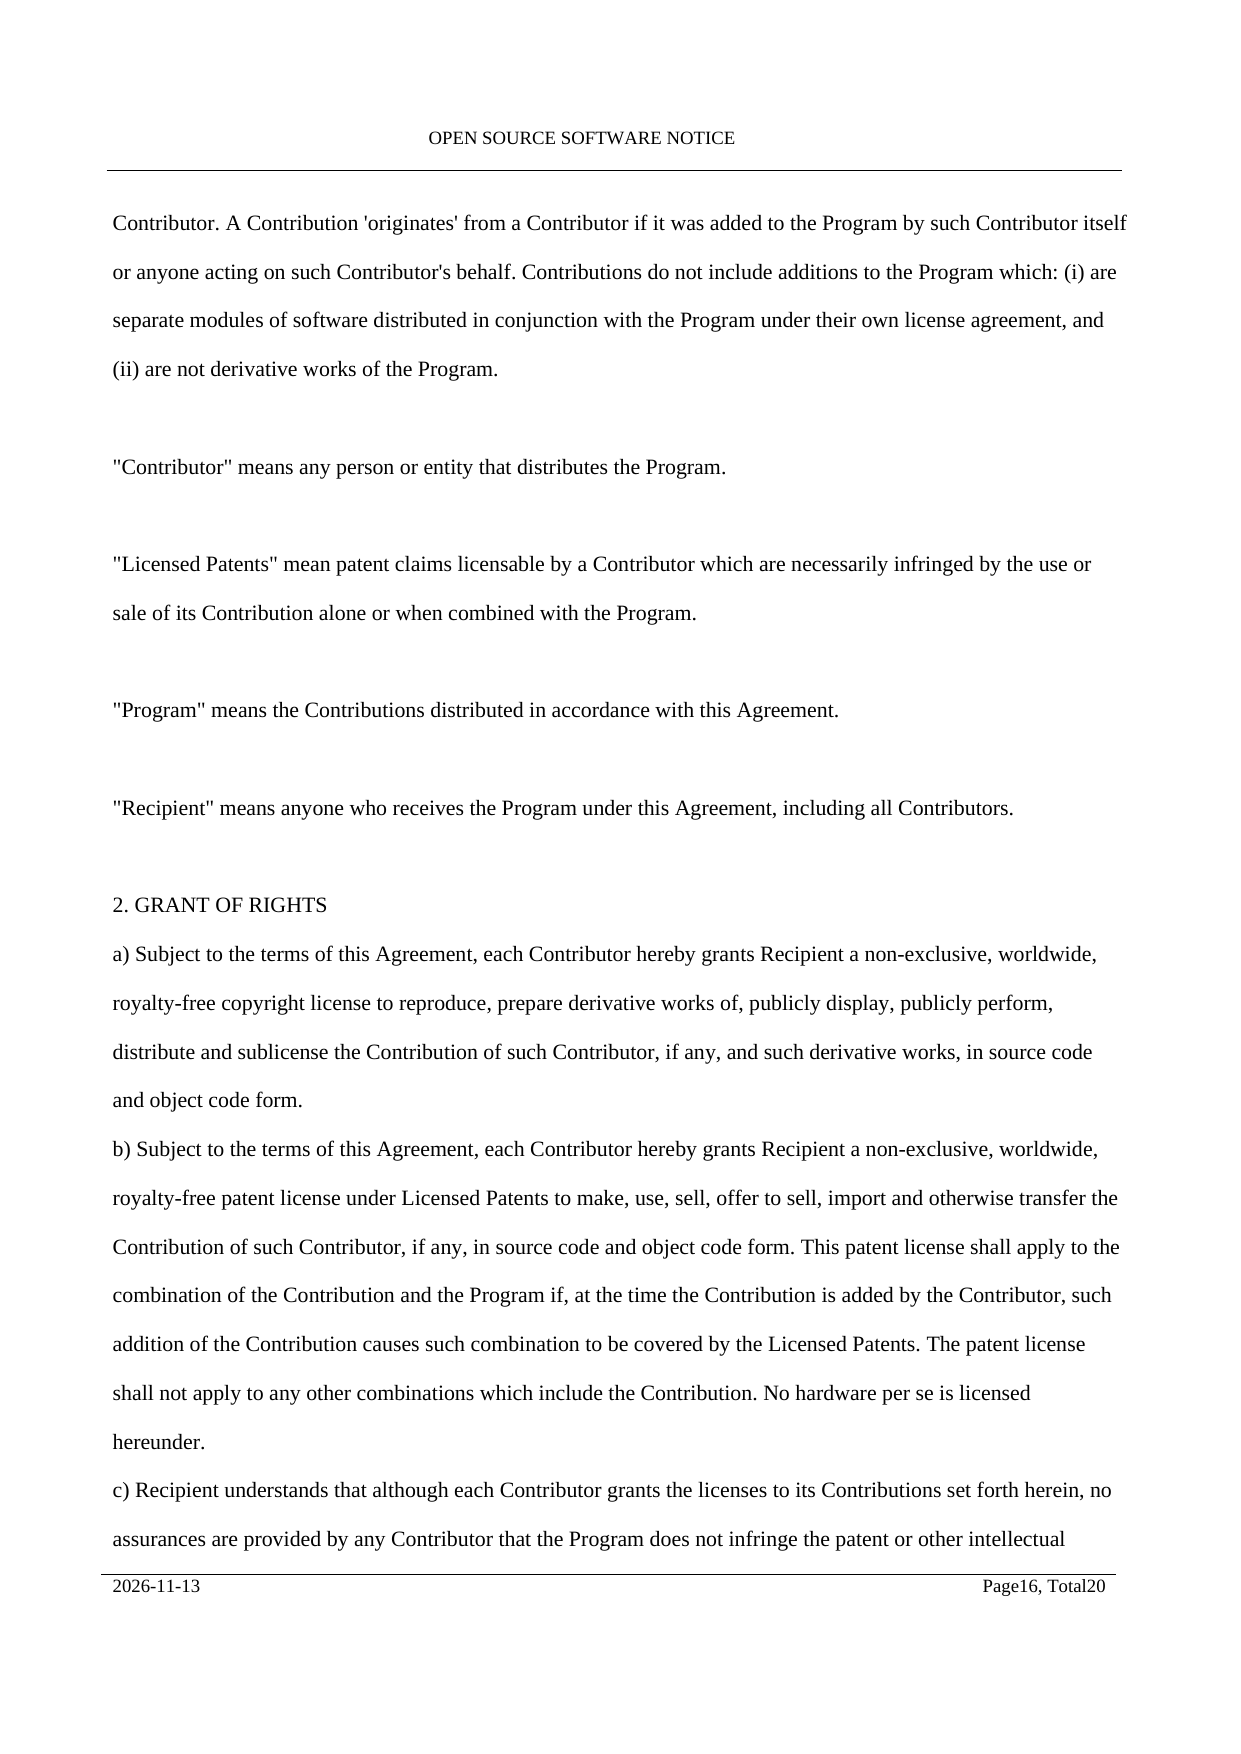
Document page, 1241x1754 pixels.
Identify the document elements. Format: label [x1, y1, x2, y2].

text [112, 206, 1128, 1555]
